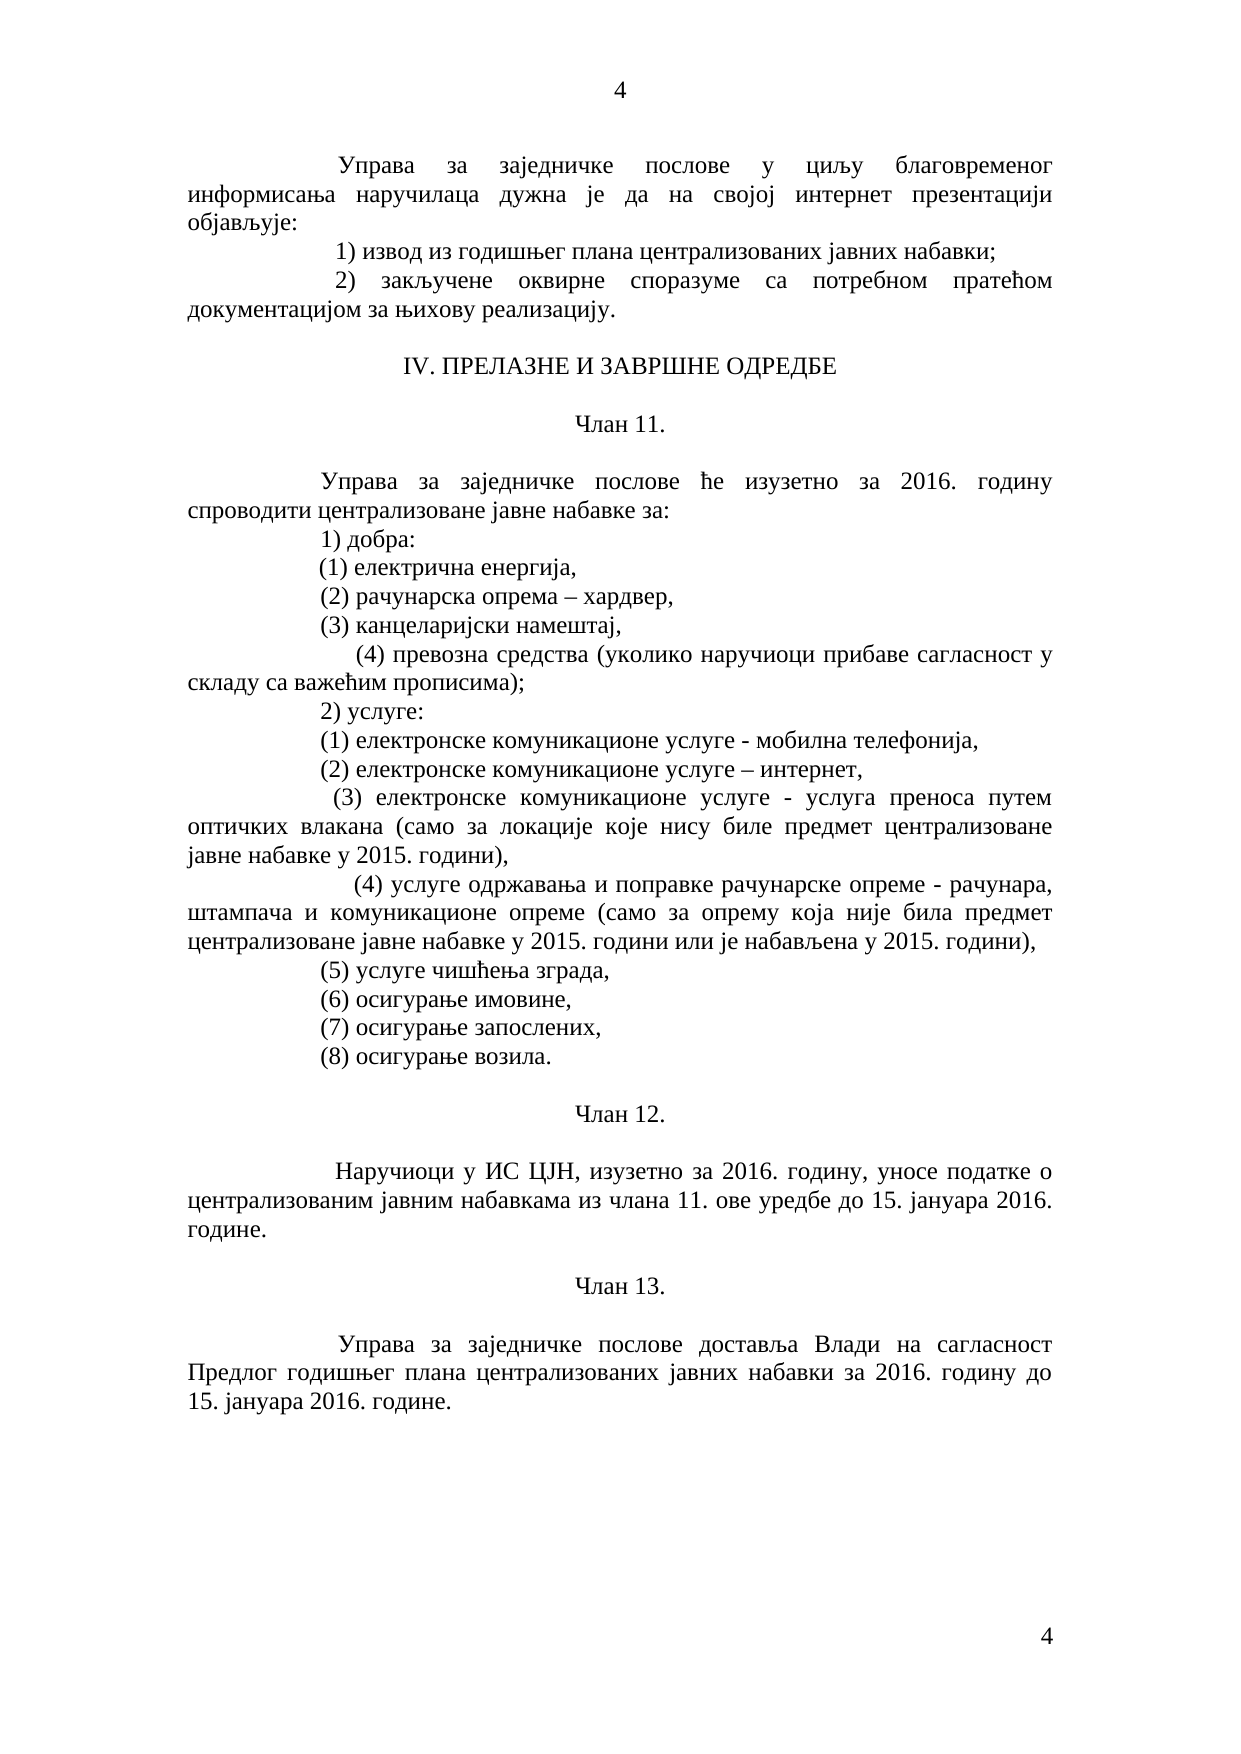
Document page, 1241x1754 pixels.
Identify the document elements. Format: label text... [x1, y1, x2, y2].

text 2) закључене оквирне споразуме са потребном пратећом документацијом за њихову реализацију. [187, 265, 1053, 322]
text IV. ПРЕЛАЗНЕ И ЗАВРШНЕ ОДРЕДБЕ [187, 351, 1053, 380]
text 1) извод из годишњег плана централизованих јавних набавки; [187, 236, 1053, 265]
text (7) осигурање запослених, [320, 1012, 1053, 1041]
text (2) електронске комуникационе услуге – интернет, [320, 754, 1053, 782]
text Наручиоци у ИС ЦЈН, изузетно за 2016. годину, уносе податке о централизованим јавним набавкама из члана 11. ове уредбе до 15. јануара 2016. године. [187, 1156, 1053, 1242]
text Члан 12. [187, 1099, 1053, 1127]
text 2) услуге: [187, 696, 1053, 725]
text Управа за заједничке послове у циљу благовременог информисања наручилаца дужна је да на својој интернет презентацији објављује: [187, 150, 1053, 236]
list (3) канцеларијски намештај, [320, 610, 1053, 639]
text (5) услуге чишћења зграда, [320, 955, 1053, 984]
text Члан 13. [187, 1271, 1053, 1300]
text Управа за заједничке послове доставља Влади на сагласност Предлог годишњег плана централизованих јавних набавки за 2016. годину до 15. јануара 2016. године. [187, 1329, 1053, 1415]
list (2) рачунарска опрема – хардвер, [320, 581, 1053, 610]
list (4) превозна средства (уколико наручиоци прибаве сагласност у складу са важећим прописима); [187, 639, 1053, 696]
text 1) добра: [187, 524, 1053, 552]
text Управа за заједничке послове ће изузетно за 2016. годину спроводити централизоване јавне набавке за: [187, 466, 1053, 524]
text (1) електронске комуникационе услуге - мобилна телефонија, [320, 725, 1053, 754]
list (1) електрична енергија, [318, 552, 1053, 581]
text (6) осигурање имовине, [320, 984, 1053, 1012]
text (3) електронске комуникационе услуге - услуга преноса путем оптичких влакана (само за локације које нису биле предмет централизоване јавне набавке у 2015. години), [187, 782, 1053, 869]
text (8) осигурање возила. [320, 1041, 1053, 1070]
text Члан 11. [187, 409, 1053, 437]
text (4) услуге одржавања и поправке рачунарске опреме - рачунара, штампача и комуникационе опреме (само за опрему која није била предмет централизоване јавне набавке у 2015. години или је набављена у 2015. години), [187, 869, 1053, 955]
